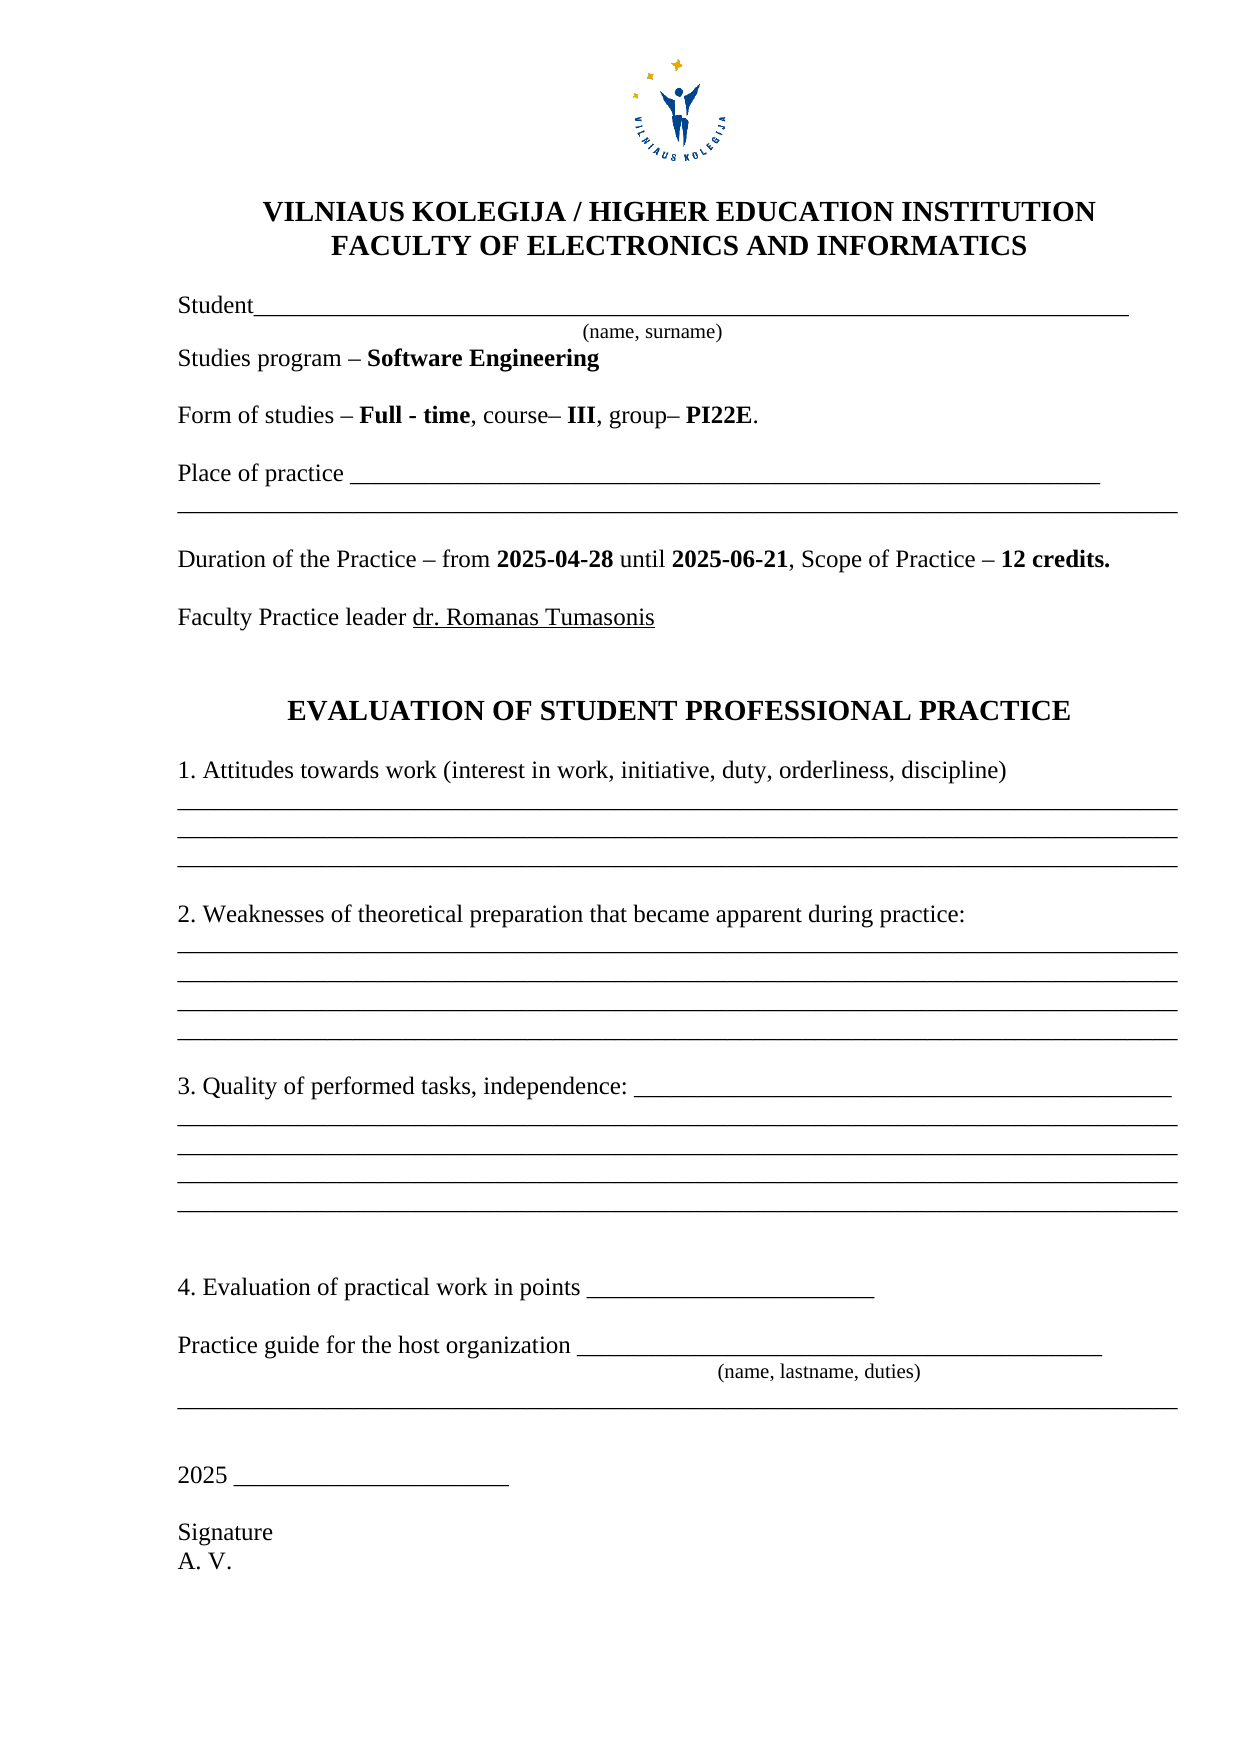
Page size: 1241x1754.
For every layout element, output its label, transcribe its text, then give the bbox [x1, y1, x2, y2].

text 1. Attitudes towards work (interest in work, initiative, duty, orderliness, discipline) ________________________________________________________________________________________________________________________________________________________________________________________________________________________________________________ [177, 755, 1181, 870]
text Studies program – Software Engineering [177, 343, 1181, 372]
text Practice guide for the host organization __________________________________________ [177, 1330, 1181, 1359]
text ________________________________________________________________________________ [177, 1186, 1181, 1215]
text Signature [177, 1517, 1181, 1546]
text ________________________________________________________________________________ [177, 1129, 1181, 1157]
text 2025 ______________________ [177, 1460, 1181, 1488]
text Form of studies – Full - time, course– III, group– PI22E. [177, 400, 1181, 429]
text Faculty Practice leader dr. Romanas Tumasonis [177, 602, 1181, 630]
text ________________________________________________________________________________ [177, 1014, 1181, 1042]
picture [633, 59, 726, 161]
text Place of practice ____________________________________________________________ [177, 458, 1181, 487]
text Duration of the Practice – from 2025-04-28 until 2025-06-21, Scope of Practice – 12 credits. [177, 544, 1181, 573]
text ________________________________________________________________________________ [177, 1100, 1181, 1129]
text FACULTY OF ELECTRONICS AND INFORMATICS [177, 228, 1181, 261]
text 3. Quality of performed tasks, independence: ___________________________________________ [177, 1071, 1181, 1100]
text ________________________________________________________________________________ [177, 1157, 1181, 1186]
text (name, surname) [177, 319, 1181, 343]
text VILNIAUS KOLEGIJA / HIGHER EDUCATION INSTITUTION [177, 194, 1181, 228]
text Student______________________________________________________________________ [177, 290, 1181, 319]
text ________________________________________________________________________________ [177, 956, 1181, 985]
text 4. Evaluation of practical work in points _______________________ [177, 1272, 1181, 1301]
text EVALUATION OF STUDENT PROFESSIONAL PRACTICE [177, 693, 1181, 726]
text ________________________________________________________________________________ [177, 1383, 1181, 1412]
text A. V. [177, 1546, 1181, 1575]
text (name, lastname, duties) [582, 1359, 1181, 1383]
text 2. Weaknesses of theoretical preparation that became apparent during practice: [177, 899, 1181, 927]
text ________________________________________________________________________________ [177, 927, 1181, 956]
text ________________________________________________________________________________ [177, 985, 1181, 1014]
text ________________________________________________________________________________ [177, 487, 1181, 515]
